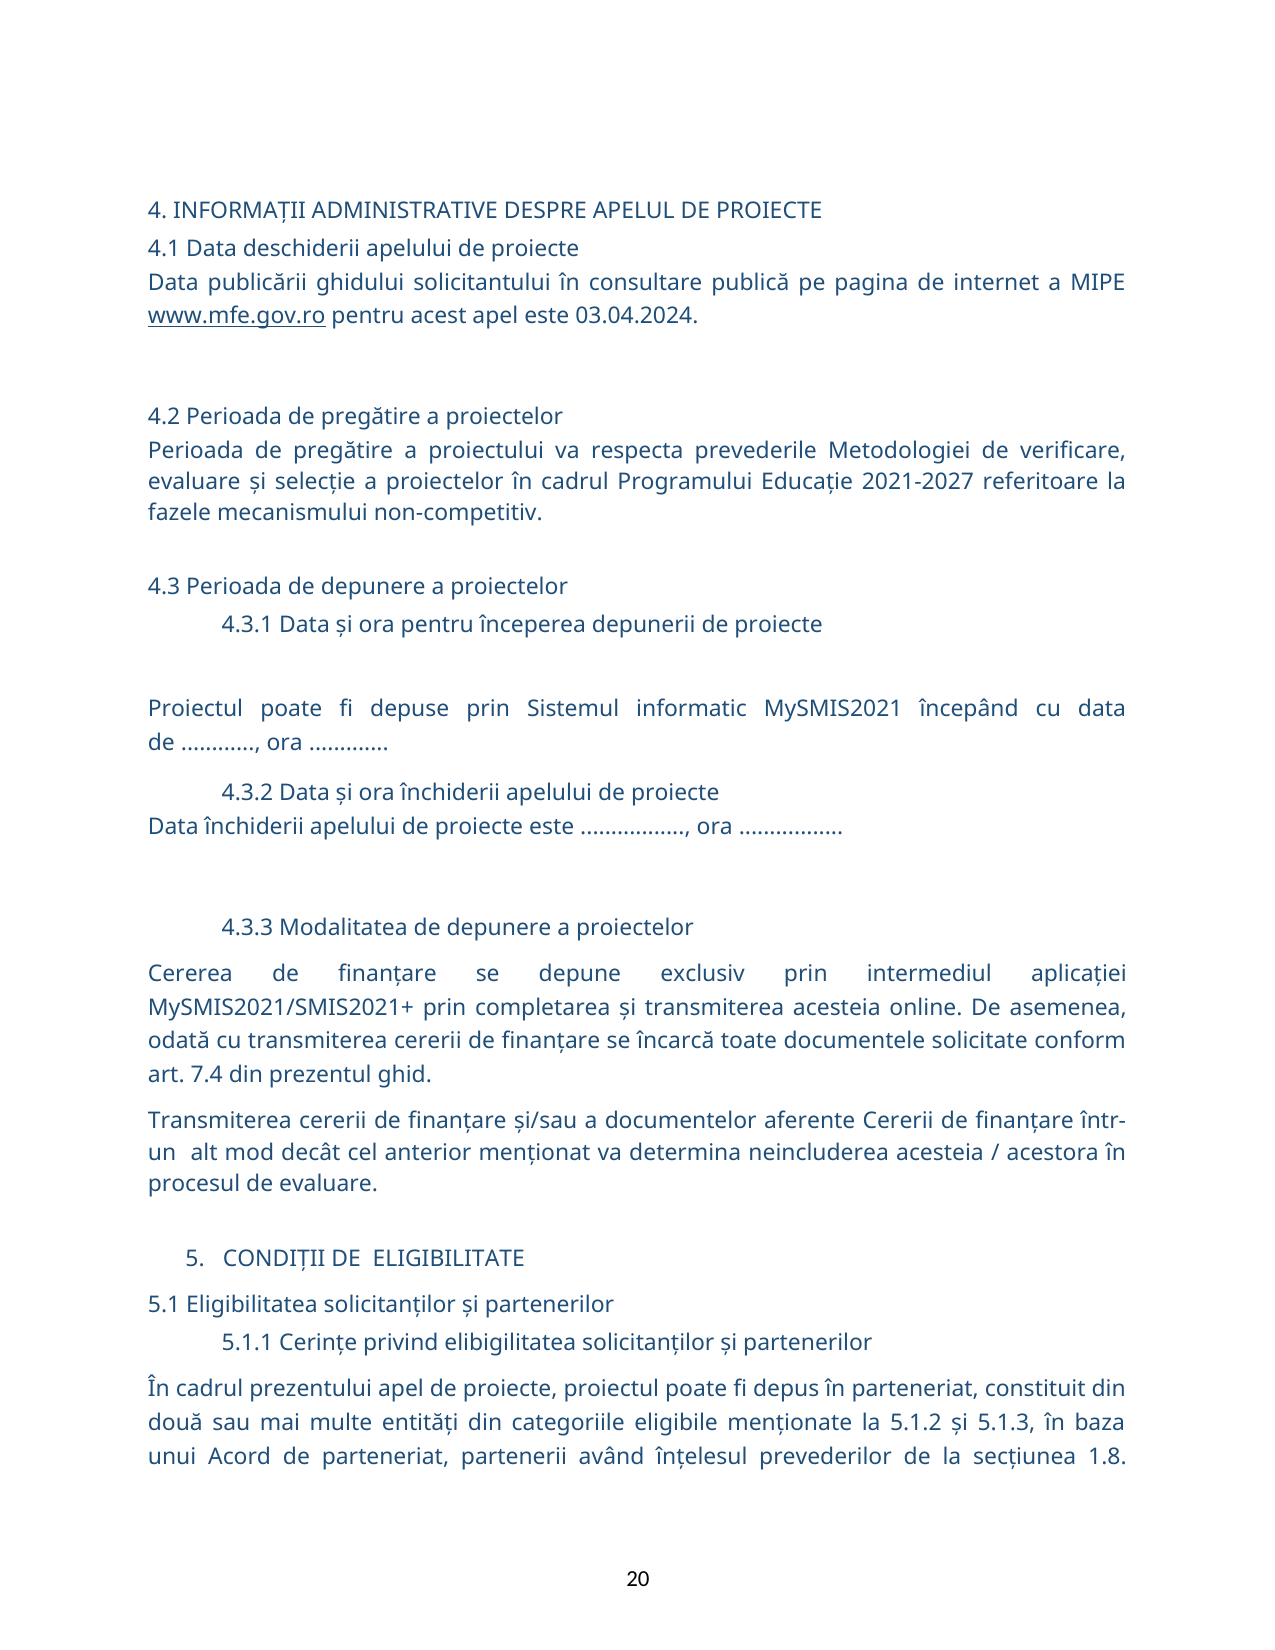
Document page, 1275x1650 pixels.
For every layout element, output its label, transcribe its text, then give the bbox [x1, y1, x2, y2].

subtitle 4.2 Perioada de pregătire a proiectelor [148, 400, 1127, 431]
subtitle 4.3.1 Data și ora pentru începerea depunerii de proiecte [148, 608, 1127, 639]
subtitle 4.3 Perioada de depunere a proiectelor [148, 570, 1127, 601]
subtitle 5.1.1 Cerințe privind elibigilitatea solicitanților și partenerilor [148, 1326, 1127, 1357]
text Perioada de pregătire a proiectului va respecta prevederile Metodologiei de verificare, evaluare și selecție a proiectelor în cadrul Programului Educație 2021-2027 referitoare la fazele mecanismului non-competitiv. [148, 434, 1127, 528]
text Data închiderii apelului de proiecte este ................., ora ................. [148, 810, 1127, 841]
text Transmiterea cererii de finanțare și/sau a documentelor aferente Cererii de finanțare într-un alt mod decât cel anterior menționat va determina neincluderea acesteia / acestora în procesul de evaluare. [148, 1104, 1127, 1198]
text Cererea de finanțare se depune exclusiv prin intermediul aplicației MySMIS2021/SMIS2021+ prin completarea și transmiterea acesteia online. De asemenea, odată cu transmiterea cererii de finanțare se încarcă toate documentele solicitate conform art. 7.4 din prezentul ghid. [148, 957, 1127, 1089]
subtitle 4.3.3 Modalitatea de depunere a proiectelor [148, 911, 1127, 942]
text Data publicării ghidului solicitantului în consultare publică pe pagina de internet a MIPE www.mfe.gov.ro pentru acest apel este 03.04.2024. [148, 266, 1127, 331]
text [148, 1372, 1127, 1471]
subtitle 4. INFORMAȚII ADMINISTRATIVE DESPRE APELUL DE PROIECTE [148, 194, 1127, 225]
subtitle 4.3.2 Data și ora închiderii apelului de proiecte [148, 776, 1127, 807]
list CONDIȚII DE ELIGIBILITATE [185, 1242, 1127, 1273]
text Proiectul poate fi depuse prin Sistemul informatic MySMIS2021 începând cu data de ............, ora ............. [148, 692, 1127, 757]
subtitle 4.1 Data deschiderii apelului de proiecte [148, 232, 1127, 263]
subtitle 5.1 Eligibilitatea solicitanților și partenerilor [148, 1288, 1127, 1319]
